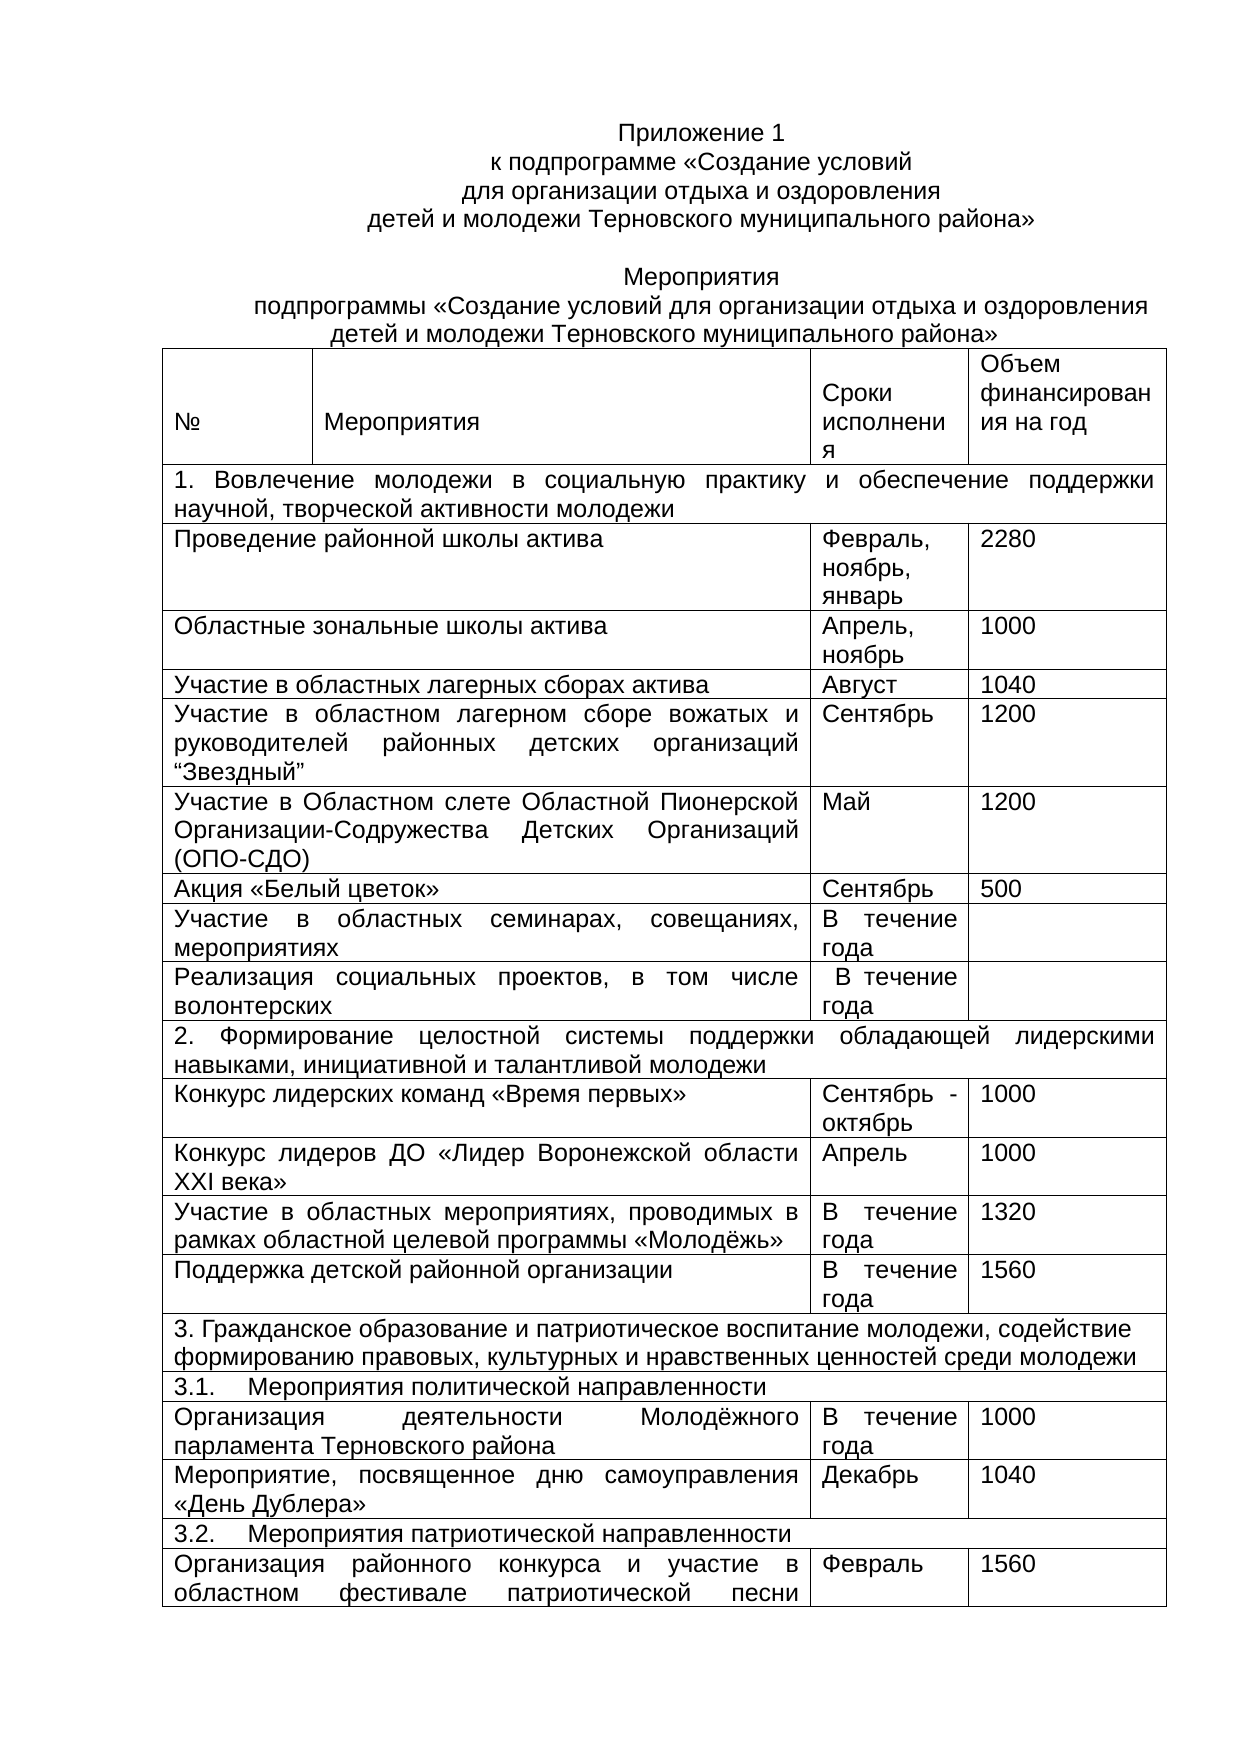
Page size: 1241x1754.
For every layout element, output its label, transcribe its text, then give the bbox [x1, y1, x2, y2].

table_cell В течение года [811, 1255, 968, 1312]
table_cell Участие в областных семинарах, совещаниях, мероприятиях [163, 904, 810, 961]
table_cell Август [811, 670, 968, 698]
table_header Мероприятия [313, 349, 810, 464]
table_cell [969, 904, 1166, 961]
table_cell 1. Вовлечение молодежи в социальную практику и обеспечение поддержки научной, творческой активности молодежи [163, 465, 1166, 523]
table_cell Конкурс лидеров ДО «Лидер Воронежской области XXI века» [163, 1138, 810, 1195]
text к подпрограмме «Создание условий [177, 147, 1152, 176]
text детей и молодежи Терновского муниципального района» [177, 204, 1152, 233]
table_cell Мероприятие, посвященное дню самоуправления «День Дублера» [163, 1460, 810, 1518]
text Мероприятия [177, 262, 1152, 291]
table_cell Реализация социальных проектов, в том числе волонтерских [163, 962, 810, 1020]
table_header № [163, 349, 312, 464]
table_cell Апрель, ноябрь [811, 611, 968, 668]
table_cell Сентябрь -октябрь [811, 1079, 968, 1137]
table_cell Сентябрь [811, 699, 968, 786]
table_cell Февраль [811, 1549, 968, 1606]
text подпрограммы «Создание условий для организации отдыха и оздоровления детей и молодежи Терновского муниципального района» [177, 291, 1152, 348]
table_cell Участие в областном лагерном сборе вожатых и руководителей районных детских организаций “Звездный” [163, 699, 810, 786]
table_cell Мероприятия политической направленности [163, 1372, 1166, 1401]
table_cell Апрель [811, 1138, 968, 1195]
table_cell Мероприятия патриотической направленности [163, 1519, 1166, 1548]
table_cell 1000 [969, 1138, 1166, 1195]
table_cell Акция «Белый цветок» [163, 874, 810, 903]
table_header Объем финансирования на год [969, 349, 1166, 464]
table_cell Конкурс лидерских команд «Время первых» [163, 1079, 810, 1137]
table_cell Областные зональные школы актива [163, 611, 810, 668]
table_cell 1560 [969, 1255, 1166, 1312]
table_cell 1040 [969, 1460, 1166, 1518]
text для организации отдыха и оздоровления [177, 176, 1152, 204]
table_cell [969, 962, 1166, 1020]
table_cell 1000 [969, 1402, 1166, 1459]
table_header Сроки исполнения [811, 349, 968, 464]
table_cell 3. Гражданское образование и патриотическое воспитание молодежи, содействие формированию правовых, культурных и нравственных ценностей среди молодежи [163, 1314, 1166, 1371]
table_cell 1040 [969, 670, 1166, 698]
table_cell 1200 [969, 787, 1166, 873]
table_cell Участие в областных мероприятиях, проводимых в рамках областной целевой программы «Молодёжь» [163, 1196, 810, 1254]
table_cell 1200 [969, 699, 1166, 786]
table_cell Февраль, ноябрь, январь [811, 524, 968, 610]
text Приложение 1 [177, 118, 1152, 147]
table_cell Проведение районной школы актива [163, 524, 810, 610]
table_cell В течение года [811, 904, 968, 961]
table_cell Организация деятельности Молодёжного парламента Терновского района [163, 1402, 810, 1459]
table_cell 500 [969, 874, 1166, 903]
table_cell Сентябрь [811, 874, 968, 903]
table_cell 1000 [969, 1079, 1166, 1137]
table_cell 1000 [969, 611, 1166, 668]
table_cell 1320 [969, 1196, 1166, 1254]
table_cell Участие в Областном слете Областной Пионерской Организации-Содружества Детских Организаций (ОПО-СДО) [163, 787, 810, 873]
table_cell Поддержка детской районной организации [163, 1255, 810, 1312]
table_cell В течение года [811, 1196, 968, 1254]
table_cell В течение года [811, 962, 968, 1020]
table_cell 2280 [969, 524, 1166, 610]
table_cell 2. Формирование целостной системы поддержки обладающей лидерскими навыками, инициативной и талантливой молодежи [163, 1021, 1166, 1078]
table_cell 1560 [969, 1549, 1166, 1606]
table_cell Участие в областных лагерных сборах актива [163, 670, 810, 698]
table_cell Май [811, 787, 968, 873]
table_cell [163, 1549, 810, 1606]
table_cell В течение года [811, 1402, 968, 1459]
table_cell Декабрь [811, 1460, 968, 1518]
